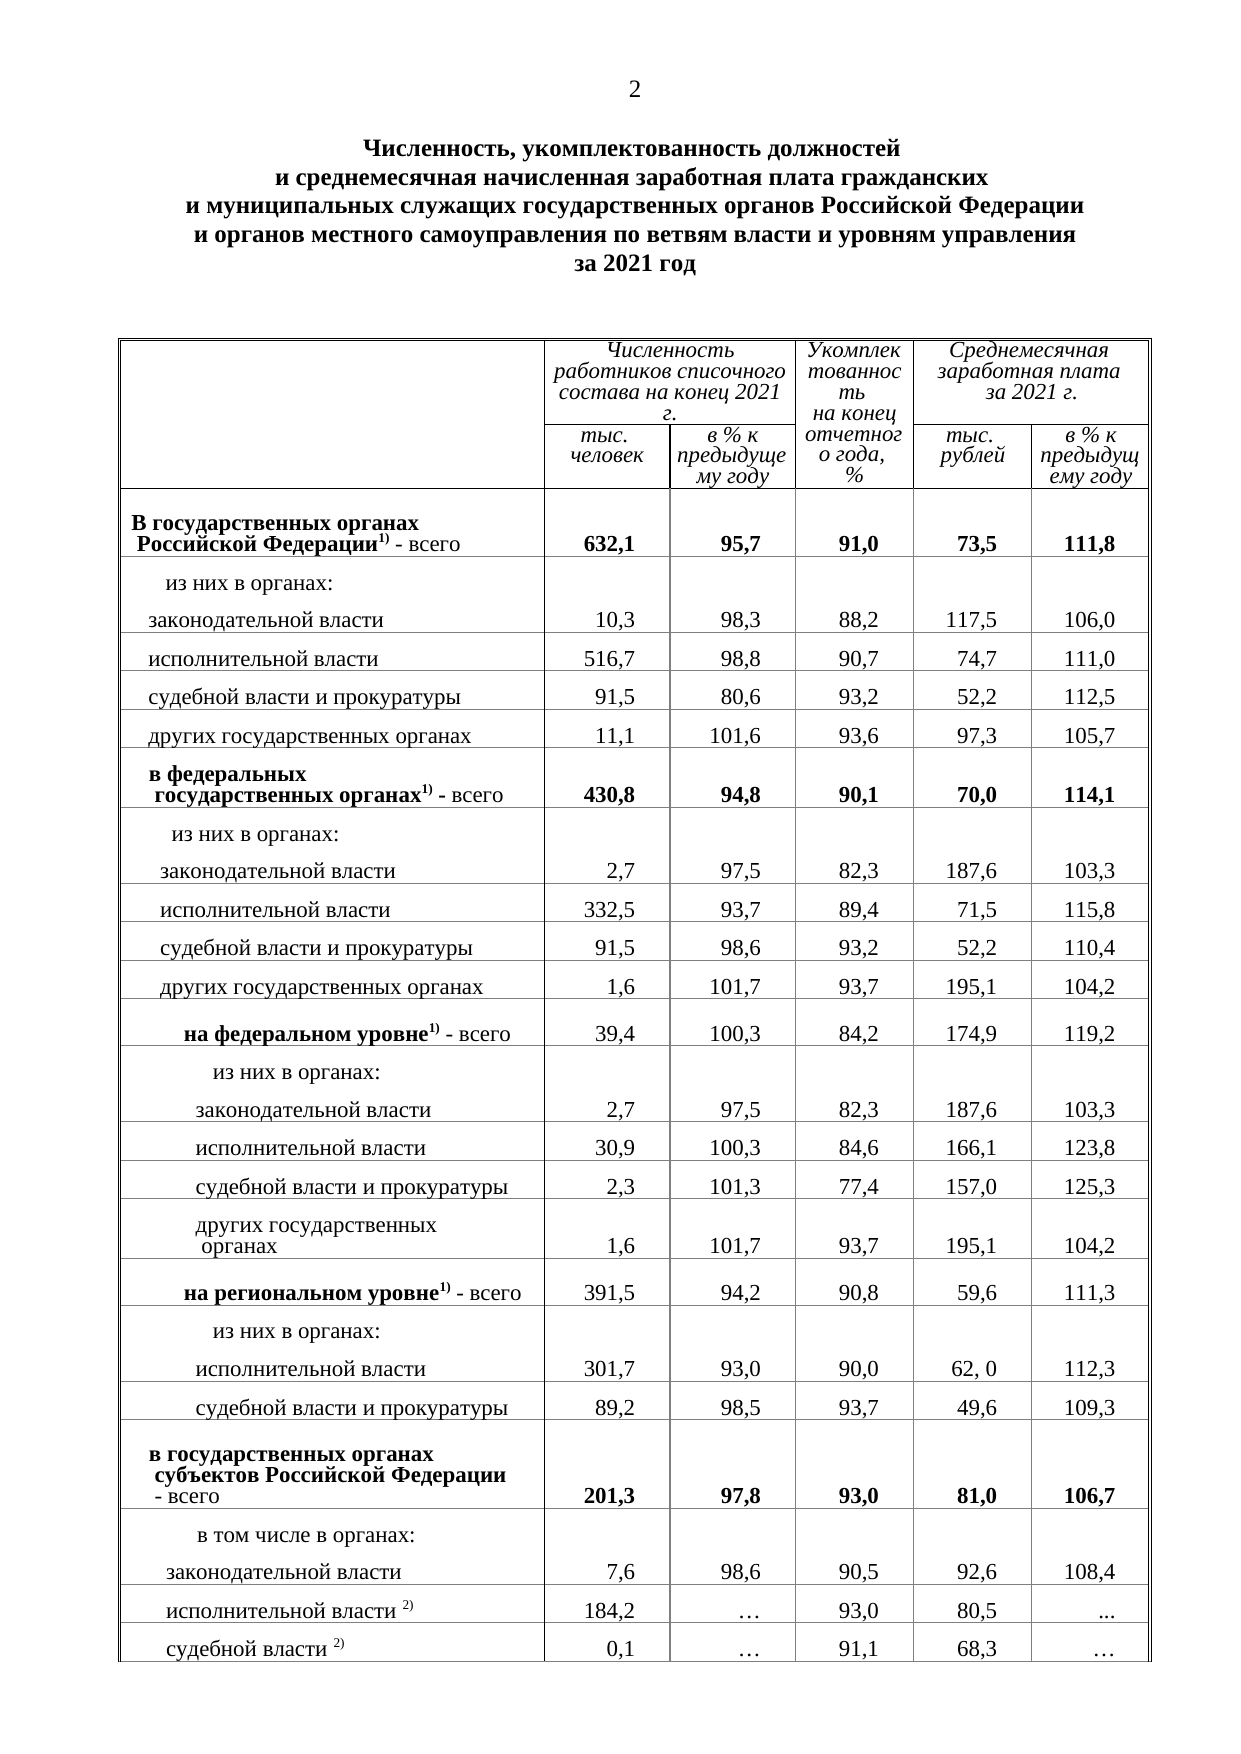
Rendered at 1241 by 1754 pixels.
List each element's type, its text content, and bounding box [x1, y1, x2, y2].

table_cell 92,6 [914, 1546, 1031, 1584]
table_cell 187,6 [914, 1084, 1031, 1121]
table_cell 105,7 [1032, 710, 1148, 747]
table_cell 112,5 [1032, 671, 1148, 709]
table_cell 104,2 [1032, 961, 1148, 998]
table_cell 97,5 [671, 845, 795, 883]
table_cell 2,7 [545, 845, 669, 883]
table_cell 49,6 [914, 1382, 1031, 1419]
table_cell [914, 1046, 1031, 1084]
table_cell 109,3 [1032, 1382, 1148, 1419]
table_cell [796, 1306, 913, 1343]
table_cell в том числе в органах: [121, 1509, 544, 1546]
table_cell 93,2 [796, 922, 913, 960]
table_cell 103,3 [1032, 1084, 1148, 1121]
table_cell 98,8 [671, 633, 795, 670]
table_cell в федеральных государственных органах1) - всего [121, 748, 544, 807]
table_cell 88,2 [796, 594, 913, 632]
table_cell 82,3 [796, 1084, 913, 1121]
table_cell 84,6 [796, 1122, 913, 1160]
table_cell 391,5 [545, 1259, 669, 1304]
table_cell [671, 1509, 795, 1546]
table_cell 30,9 [545, 1122, 669, 1160]
table_cell тыс. человек [545, 425, 669, 488]
table_cell 74,7 [914, 633, 1031, 670]
table_cell 84,2 [796, 999, 913, 1045]
table_cell 68,3 [914, 1623, 1031, 1661]
table_cell 157,0 [914, 1161, 1031, 1198]
table_cell 89,2 [545, 1382, 669, 1419]
table_cell исполнительной власти [121, 884, 544, 921]
table_cell 106,0 [1032, 594, 1148, 632]
table_cell [671, 1306, 795, 1343]
table_cell 430,8 [545, 748, 669, 807]
table_header Численность работников списочного состава на конец 2021 г. [545, 341, 795, 424]
table_cell [671, 557, 795, 594]
table_cell 91,1 [796, 1623, 913, 1661]
table_cell судебной власти и прокуратуры [121, 1161, 544, 1198]
table_cell 93,6 [796, 710, 913, 747]
table_cell 93,2 [796, 671, 913, 709]
table_cell 1,6 [545, 1199, 669, 1258]
table_cell 2,7 [545, 1084, 669, 1121]
table_cell судебной власти и прокуратуры [121, 922, 544, 960]
table_cell 39,4 [545, 999, 669, 1045]
table_cell 195,1 [914, 961, 1031, 998]
table_cell 115,8 [1032, 884, 1148, 921]
table_cell судебной власти 2) [121, 1623, 544, 1661]
table_cell из них в органах: [121, 808, 544, 845]
table_cell 195,1 [914, 1199, 1031, 1258]
table_cell 94,2 [671, 1259, 795, 1304]
table_cell [1032, 1306, 1148, 1343]
table_cell 81,0 [914, 1420, 1031, 1508]
table_cell 110,4 [1032, 922, 1148, 960]
table_cell из них в органах: [121, 557, 544, 594]
table_cell 100,3 [671, 999, 795, 1045]
table_cell 59,6 [914, 1259, 1031, 1304]
table_cell исполнительной власти [121, 633, 544, 670]
table_cell 123,8 [1032, 1122, 1148, 1160]
table_cell [1032, 808, 1148, 845]
table_cell … [1032, 1623, 1148, 1661]
table_cell из них в органах: [121, 1306, 544, 1343]
table_cell законодательной власти [121, 845, 544, 883]
table_cell 93,0 [796, 1585, 913, 1622]
table_cell 94,8 [671, 748, 795, 807]
table_cell 101,3 [671, 1161, 795, 1198]
table_cell 166,1 [914, 1122, 1031, 1160]
table_cell 112,3 [1032, 1343, 1148, 1381]
table_cell в % к предыдущему году [1032, 425, 1148, 488]
table_cell 2,3 [545, 1161, 669, 1198]
table_cell 111,3 [1032, 1259, 1148, 1304]
table_cell 52,2 [914, 922, 1031, 960]
table_cell [914, 557, 1031, 594]
table_cell 103,3 [1032, 845, 1148, 883]
table_cell 111,0 [1032, 633, 1148, 670]
table_cell 90,5 [796, 1546, 913, 1584]
table_cell из них в органах: [121, 1046, 544, 1084]
table_cell [545, 1046, 669, 1084]
table_cell в % к предыдущему году [671, 425, 795, 488]
table_cell 117,5 [914, 594, 1031, 632]
table_cell [1032, 1046, 1148, 1084]
table_cell [796, 1046, 913, 1084]
table_cell [796, 808, 913, 845]
table_cell [545, 1509, 669, 1546]
table_cell 100,3 [671, 1122, 795, 1160]
table_cell 98,6 [671, 922, 795, 960]
table_cell 201,3 [545, 1420, 669, 1508]
table_cell … [671, 1623, 795, 1661]
table_header Укомплектованность на конец отчетного года, % [796, 341, 913, 488]
table_cell 184,2 [545, 1585, 669, 1622]
table_cell [671, 808, 795, 845]
table_cell 301,7 [545, 1343, 669, 1381]
table_cell 93,7 [796, 961, 913, 998]
table_cell 0,1 [545, 1623, 669, 1661]
table_cell тыс. рублей [914, 425, 1031, 488]
table_cell [796, 1509, 913, 1546]
table_cell 93,7 [796, 1382, 913, 1419]
table_cell [1032, 1509, 1148, 1546]
table_cell [1032, 557, 1148, 594]
table_cell [545, 1306, 669, 1343]
table_cell [545, 808, 669, 845]
table_cell 10,3 [545, 594, 669, 632]
table_cell 97,3 [914, 710, 1031, 747]
table_cell 7,6 [545, 1546, 669, 1584]
table_cell 80,6 [671, 671, 795, 709]
table_header Среднемесячная заработная плата за 2021 г. [914, 341, 1148, 424]
table_cell 174,9 [914, 999, 1031, 1045]
table_cell 90,7 [796, 633, 913, 670]
table_cell [914, 1509, 1031, 1546]
table_cell 101,6 [671, 710, 795, 747]
table_cell 332,5 [545, 884, 669, 921]
table_cell 90,8 [796, 1259, 913, 1304]
table_cell судебной власти и прокуратуры [121, 671, 544, 709]
table_cell 98,5 [671, 1382, 795, 1419]
table_cell 91,0 [796, 489, 913, 556]
table_cell 125,3 [1032, 1161, 1148, 1198]
table_cell [671, 1046, 795, 1084]
table_cell 97,8 [671, 1420, 795, 1508]
table_cell 71,5 [914, 884, 1031, 921]
table_cell 111,8 [1032, 489, 1148, 556]
table_cell 93,7 [671, 884, 795, 921]
table_cell 108,4 [1032, 1546, 1148, 1584]
table_cell 73,5 [914, 489, 1031, 556]
table_cell 98,6 [671, 1546, 795, 1584]
table_cell 82,3 [796, 845, 913, 883]
table_cell на региональном уровне1) - всего [121, 1259, 544, 1304]
table_cell на федеральном уровне1) - всего [121, 999, 544, 1045]
table_cell ... [1032, 1585, 1148, 1622]
table_cell 119,2 [1032, 999, 1148, 1045]
table_cell других государственных органах [121, 710, 544, 747]
table_cell … [671, 1585, 795, 1622]
table_cell других государственных органах [121, 961, 544, 998]
table_cell [914, 808, 1031, 845]
table_cell 70,0 [914, 748, 1031, 807]
table_cell 90,1 [796, 748, 913, 807]
table_cell В государственных органах Российской Федерации1) - всего [121, 489, 544, 556]
table_header [121, 341, 544, 488]
table_cell 104,2 [1032, 1199, 1148, 1258]
table_cell 1,6 [545, 961, 669, 998]
table_cell 91,5 [545, 671, 669, 709]
table_cell 89,4 [796, 884, 913, 921]
table_cell [914, 1306, 1031, 1343]
table_cell законодательной власти [121, 594, 544, 632]
table_cell законодательной власти [121, 1084, 544, 1121]
table_cell 93,0 [796, 1420, 913, 1508]
table_cell 98,3 [671, 594, 795, 632]
table_cell 516,7 [545, 633, 669, 670]
table_cell других государственных органах [121, 1199, 544, 1258]
table_cell исполнительной власти [121, 1343, 544, 1381]
table_cell 52,2 [914, 671, 1031, 709]
table_cell 11,1 [545, 710, 669, 747]
table_cell 101,7 [671, 1199, 795, 1258]
table_cell 97,5 [671, 1084, 795, 1121]
table_cell 95,7 [671, 489, 795, 556]
table_cell [796, 557, 913, 594]
table_cell 91,5 [545, 922, 669, 960]
table_cell 62, 0 [914, 1343, 1031, 1381]
table_cell исполнительной власти 2) [121, 1585, 544, 1622]
table_cell 114,1 [1032, 748, 1148, 807]
table_cell 93,7 [796, 1199, 913, 1258]
table_cell 632,1 [545, 489, 669, 556]
table_cell 77,4 [796, 1161, 913, 1198]
table_cell 93,0 [671, 1343, 795, 1381]
table_cell законодательной власти [121, 1546, 544, 1584]
table_cell 90,0 [796, 1343, 913, 1381]
table_cell исполнительной власти [121, 1122, 544, 1160]
table_cell 101,7 [671, 961, 795, 998]
table_cell судебной власти и прокуратуры [121, 1382, 544, 1419]
table_cell [545, 557, 669, 594]
table_cell 80,5 [914, 1585, 1031, 1622]
table_cell в государственных органах субъектов Российской Федерации - всего [121, 1420, 544, 1508]
text Численность, укомплектованность должностей и среднемесячная начисленная заработная плата гражданских и муниципальных служащих государственных органов Российской Федерации и органов местного самоуправления по ветвям власти и уровням управления за 2021 год [118, 133, 1152, 277]
table_cell 187,6 [914, 845, 1031, 883]
table_cell 106,7 [1032, 1420, 1148, 1508]
